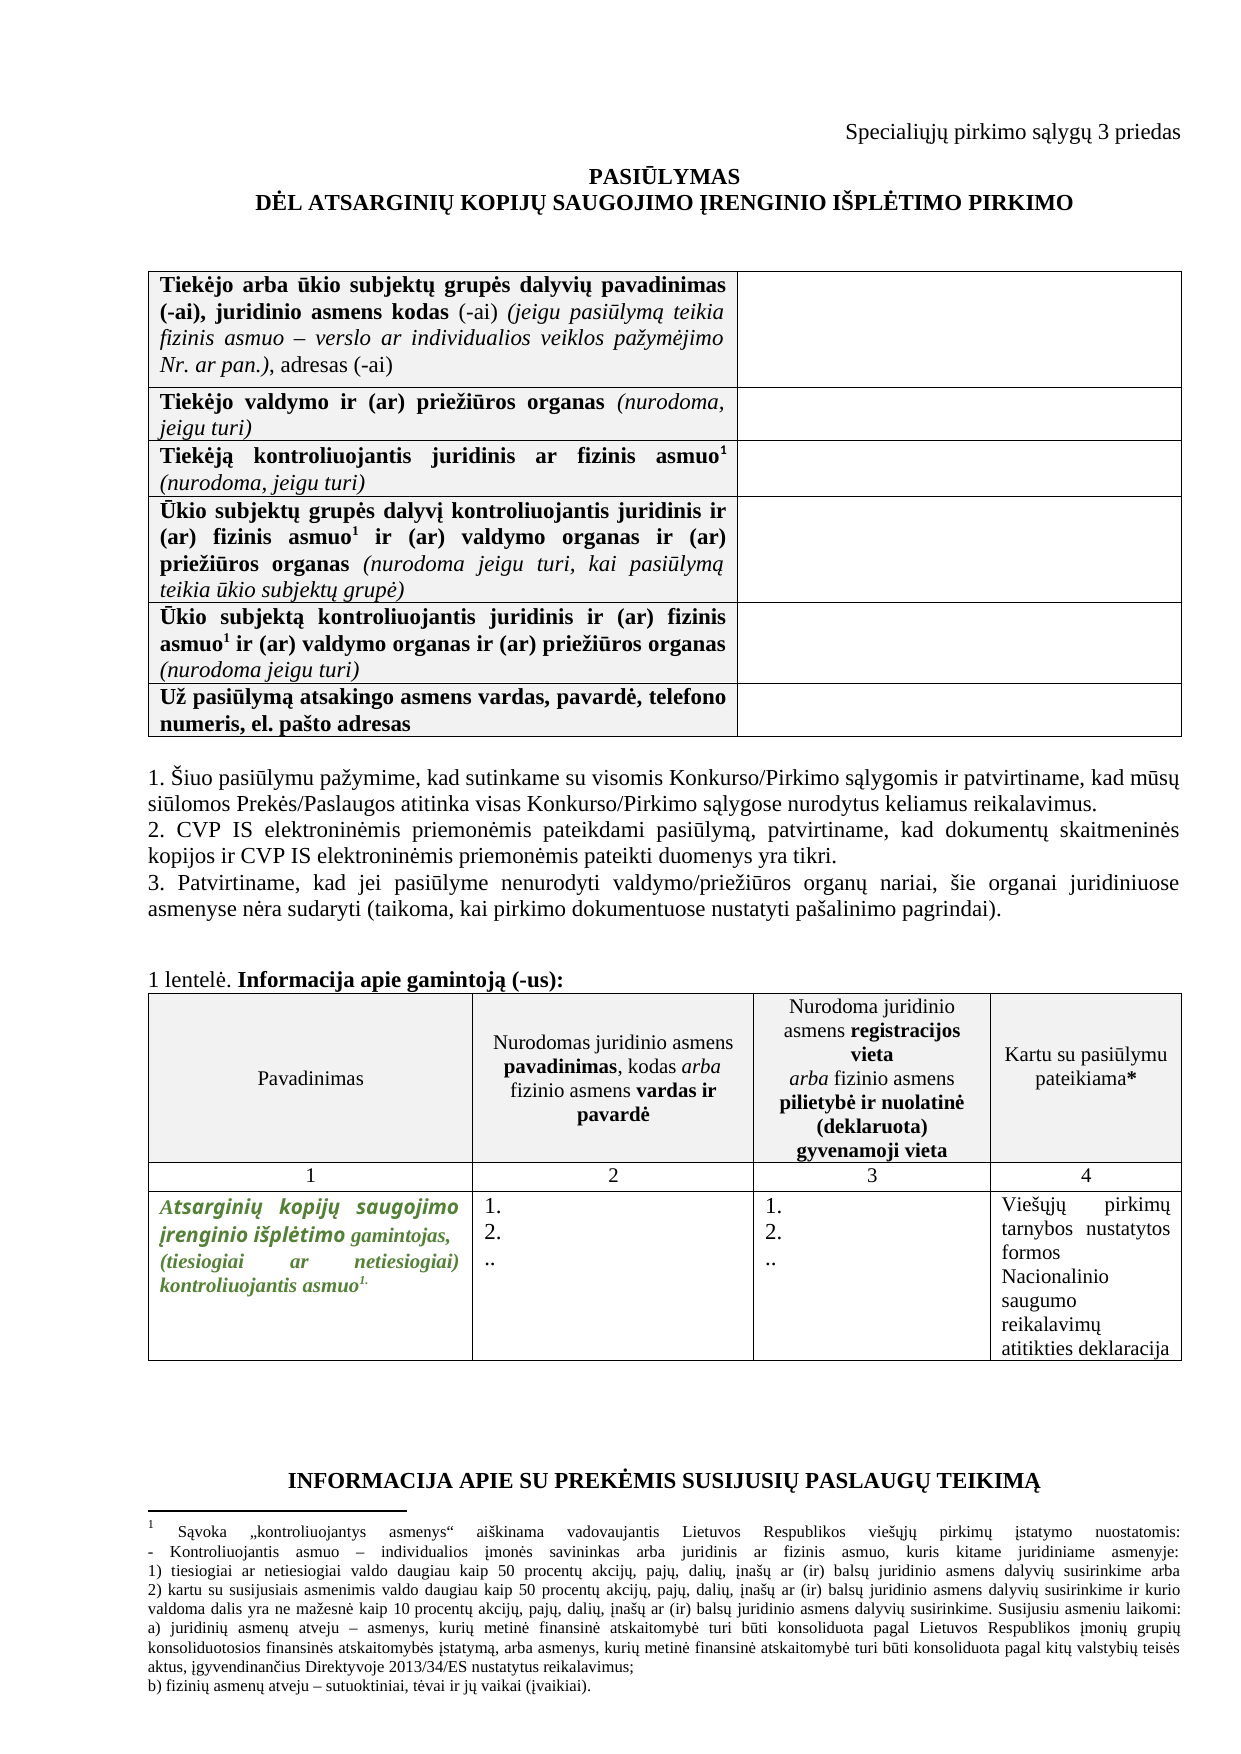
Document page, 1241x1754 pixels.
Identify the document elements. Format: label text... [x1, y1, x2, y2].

text 3. Patvirtiname, kad jei pasiūlyme nenurodyti valdymo/priežiūros organų nariai, šie organai juridiniuose asmenyse nėra sudaryti (taikoma, kai pirkimo dokumentuose nustatyti pašalinimo pagrindai). [148, 869, 1181, 922]
table_cell 1. 2. .. [754, 1192, 990, 1360]
table_cell [738, 603, 1181, 682]
text PASIŪLYMAS [148, 163, 1181, 189]
table_header Pavadinimas [149, 994, 472, 1162]
text Specialiųjų pirkimo sąlygų 3 priedas [148, 118, 1181, 144]
text 1 lentelė. Informacija apie gamintoją (-us): [148, 966, 1181, 993]
table_cell Atsarginių kopijų saugojimo įrenginio išplėtimo gamintojas, (tiesiogiai ar netiesiogiai) kontroliuojantis asmuo1. [149, 1192, 472, 1360]
text DĖL ATSARGINIŲ KOPIJŲ SAUGOJIMO ĮRENGINIO IŠPLĖTIMO PIRKIMO [148, 189, 1181, 215]
table_header Kartu su pasiūlymu pateikiama* [991, 994, 1181, 1162]
text INFORMACIJA APIE SU PREKĖMIS SUSIJUSIŲ PASLAUGŲ TEIKIMĄ [148, 1467, 1181, 1493]
table_cell 2 [473, 1163, 753, 1191]
text 2. CVP IS elektroninėmis priemonėmis pateikdami pasiūlymą, patvirtiname, kad dokumentų skaitmeninės kopijos ir CVP IS elektroninėmis priemonėmis pateikti duomenys yra tikri. [148, 816, 1181, 869]
table_header Nurodomas juridinio asmens pavadinimas, kodas arba fizinio asmens vardas ir pavardė [473, 994, 753, 1162]
table_cell [738, 388, 1181, 440]
table_cell Už pasiūlymą atsakingo asmens vardas, pavardė, telefono numeris, el. pašto adresas [149, 684, 737, 736]
table_cell [738, 441, 1181, 496]
table_cell Tiekėjo valdymo ir (ar) priežiūros organas (nurodoma, jeigu turi) [149, 388, 737, 440]
table_cell 1. 2. .. [473, 1192, 753, 1360]
table_cell [738, 497, 1181, 602]
text 1. Šiuo pasiūlymu pažymime, kad sutinkame su visomis Konkurso/Pirkimo sąlygomis ir patvirtiname, kad mūsų siūlomos Prekės/Paslaugos atitinka visas Konkurso/Pirkimo sąlygose nurodytus keliamus reikalavimus. [148, 763, 1181, 816]
table_cell Tiekėją kontroliuojantis juridinis ar fizinis asmuo (nurodoma, jeigu turi) [149, 441, 737, 496]
table_header Nurodoma juridinio asmens registracijos vieta arba fizinio asmens pilietybė ir nuolatinė (deklaruota) gyvenamoji vieta [754, 994, 990, 1162]
table_cell [738, 684, 1181, 736]
table_cell Ūkio subjektą kontroliuojantis juridinis ir (ar) fizinis asmuo1 ir (ar) valdymo organas ir (ar) priežiūros organas (nurodoma jeigu turi) [149, 603, 737, 682]
table_header [738, 272, 1181, 387]
table_cell Ūkio subjektų grupės dalyvį kontroliuojantis juridinis ir (ar) fizinis asmuo1 ir (ar) valdymo organas ir (ar) priežiūros organas (nurodoma jeigu turi, kai pasiūlymą teikia ūkio subjektų grupė) [149, 497, 737, 602]
table_cell Viešųjų pirkimų tarnybos nustatytos formos Nacionalinio saugumo reikalavimų atitikties deklaracija [991, 1192, 1181, 1360]
table_cell 1 [149, 1163, 472, 1191]
table_cell 4 [991, 1163, 1181, 1191]
table_header Tiekėjo arba ūkio subjektų grupės dalyvių pavadinimas (-ai), juridinio asmens kodas (-ai) (jeigu pasiūlymą teikia fizinis asmuo – verslo ar individualios veiklos pažymėjimo Nr. ar pan.), adresas (-ai) [149, 272, 737, 387]
table_cell 3 [754, 1163, 990, 1191]
